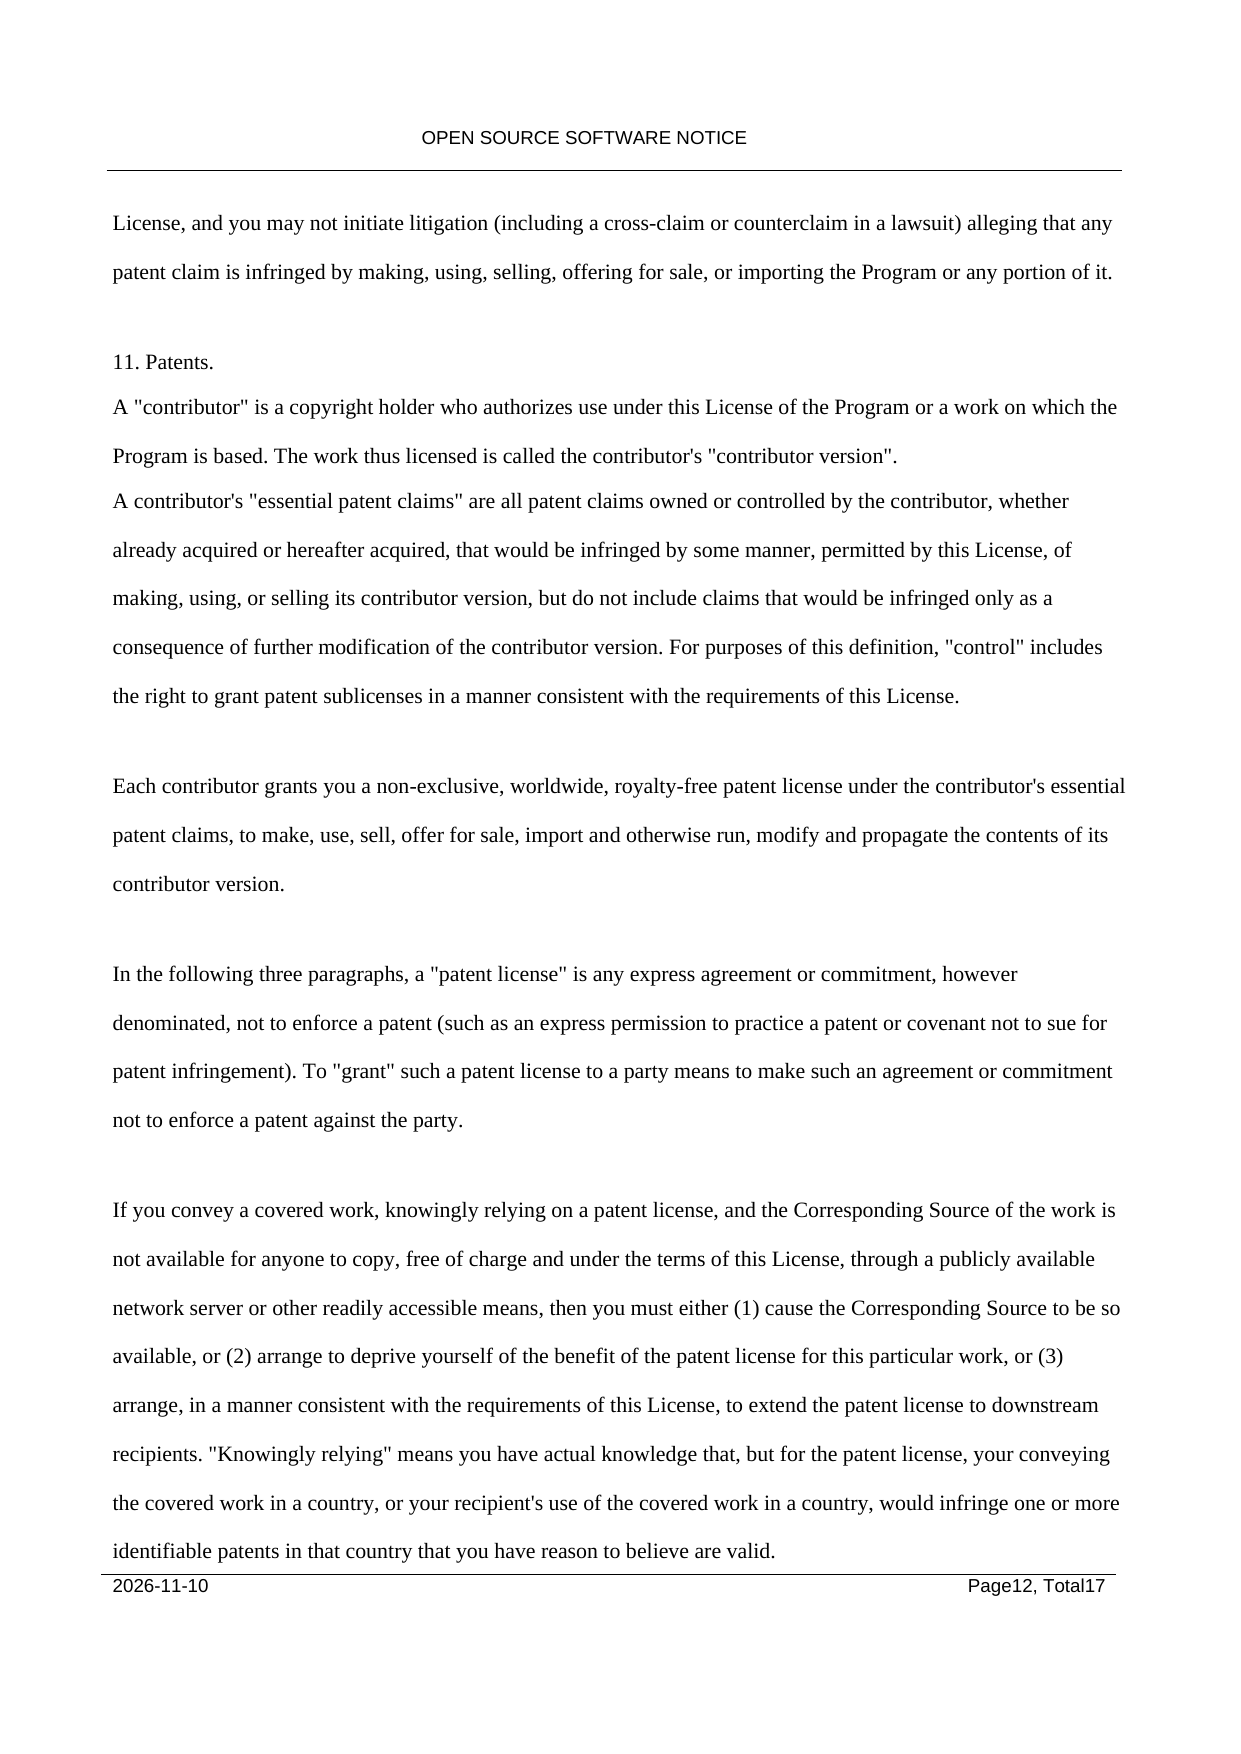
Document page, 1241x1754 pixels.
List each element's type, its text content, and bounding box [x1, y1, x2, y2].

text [112, 206, 1128, 288]
text A contributor's "essential patent claims" are all patent claims owned or controlled by the contributor, whether already acquired or hereafter acquired, that would be infringed by some manner, permitted by this License, of making, using, or selling its contributor version, but do not include claims that would be infringed only as a consequence of further modification of the contributor version. For purposes of this definition, "control" includes the right to grant patent sublicenses in a manner consistent with the requirements of this License. [112, 484, 1128, 712]
text A "contributor" is a copyright holder who authorizes use under this License of the Program or a work on which the Program is based. The work thus licensed is called the contributor's "contributor version". [112, 390, 1128, 472]
text 11. Patents. [112, 345, 1128, 378]
text If you convey a covered work, knowingly relying on a patent license, and the Corresponding Source of the work is not available for anyone to copy, free of charge and under the terms of this License, through a publicly available network server or other readily accessible means, then you must either (1) cause the Corresponding Source to be so available, or (2) arrange to deprive yourself of the benefit of the patent license for this particular work, or (3) arrange, in a manner consistent with the requirements of this License, to extend the patent license to downstream recipients. "Knowingly relying" means you have actual knowledge that, but for the patent license, your conveying the covered work in a country, or your recipient's use of the covered work in a country, would infringe one or more identifiable patents in that country that you have reason to believe are valid. [112, 1194, 1128, 1567]
text Each contributor grants you a non-exclusive, worldwide, royalty-free patent license under the contributor's essential patent claims, to make, use, sell, offer for sale, import and otherwise run, modify and propagate the contents of its contributor version. [112, 769, 1128, 899]
text In the following three paragraphs, a "patent license" is any express agreement or commitment, however denominated, not to enforce a patent (such as an express permission to practice a patent or covenant not to sue for patent infringement). To "grant" such a patent license to a party means to make such an agreement or commitment not to enforce a patent against the party. [112, 957, 1128, 1136]
